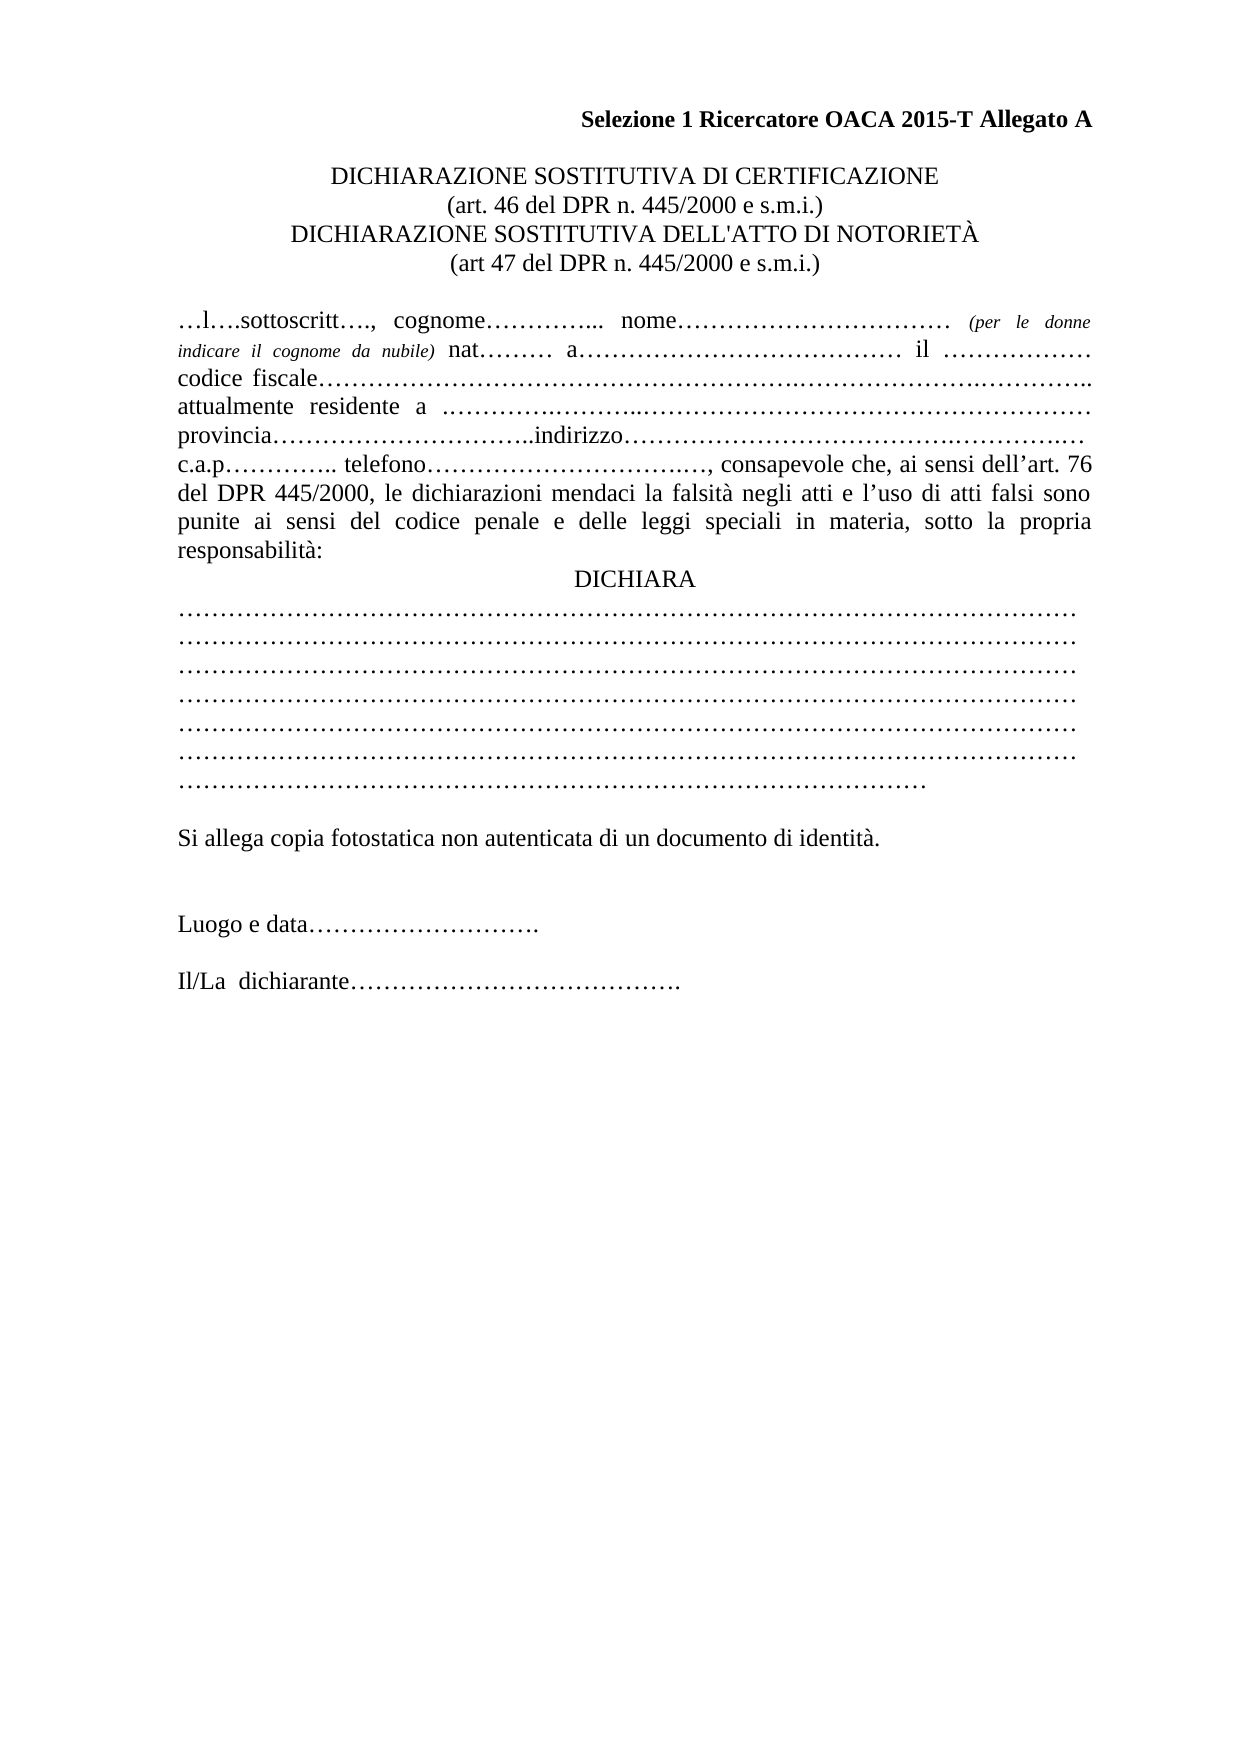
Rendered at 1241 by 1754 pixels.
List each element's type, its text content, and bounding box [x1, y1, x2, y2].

text Il/La dichiarante…………………………………. [177, 938, 1092, 995]
text DICHIARAZIONE SOSTITUTIVA DELL'ATTO DI NOTORIETÀ (art 47 del DPR n. 445/2000 e s.m.i.) [177, 219, 1092, 276]
text ……………………………………………………………………………………………………………………………………………………………………………………………………………………………………………………………………………………………………………………………………………………………………………………………………………………………………………………………………………………………………………………………………………………………………………………………………………………………………………………………………………… [177, 593, 1092, 794]
text DICHIARA [177, 564, 1092, 593]
text (art. 46 del DPR n. 445/2000 e s.m.i.) [177, 190, 1092, 219]
text Luogo e data………………………. [177, 909, 1092, 938]
text Si allega copia fotostatica non autenticata di un documento di identità. [177, 794, 1092, 851]
text DICHIARAZIONE SOSTITUTIVA DI CERTIFICAZIONE [177, 161, 1092, 190]
text …l….sottoscritt…., cognome…………... nome…………………………… (per le donne indicare il cognome da nubile) nat……… a………………………………… il ……………… codice fiscale………………………………………………….………………….………….. attualmente residente a .………….………..……………………………………………… provincia…………………………..indirizzo………………………………….………….… c.a.p………….. telefono………………………….…, consapevole che, ai sensi dell’art. 76 del DPR 445/2000, le dichiarazioni mendaci la falsità negli atti e l’uso di atti falsi sono punite ai sensi del codice penale e delle leggi speciali in materia, sotto la propria responsabilità: [177, 305, 1092, 564]
text Selezione 1 Ricercatore OACA 2015-T Allegato A [177, 104, 1092, 133]
